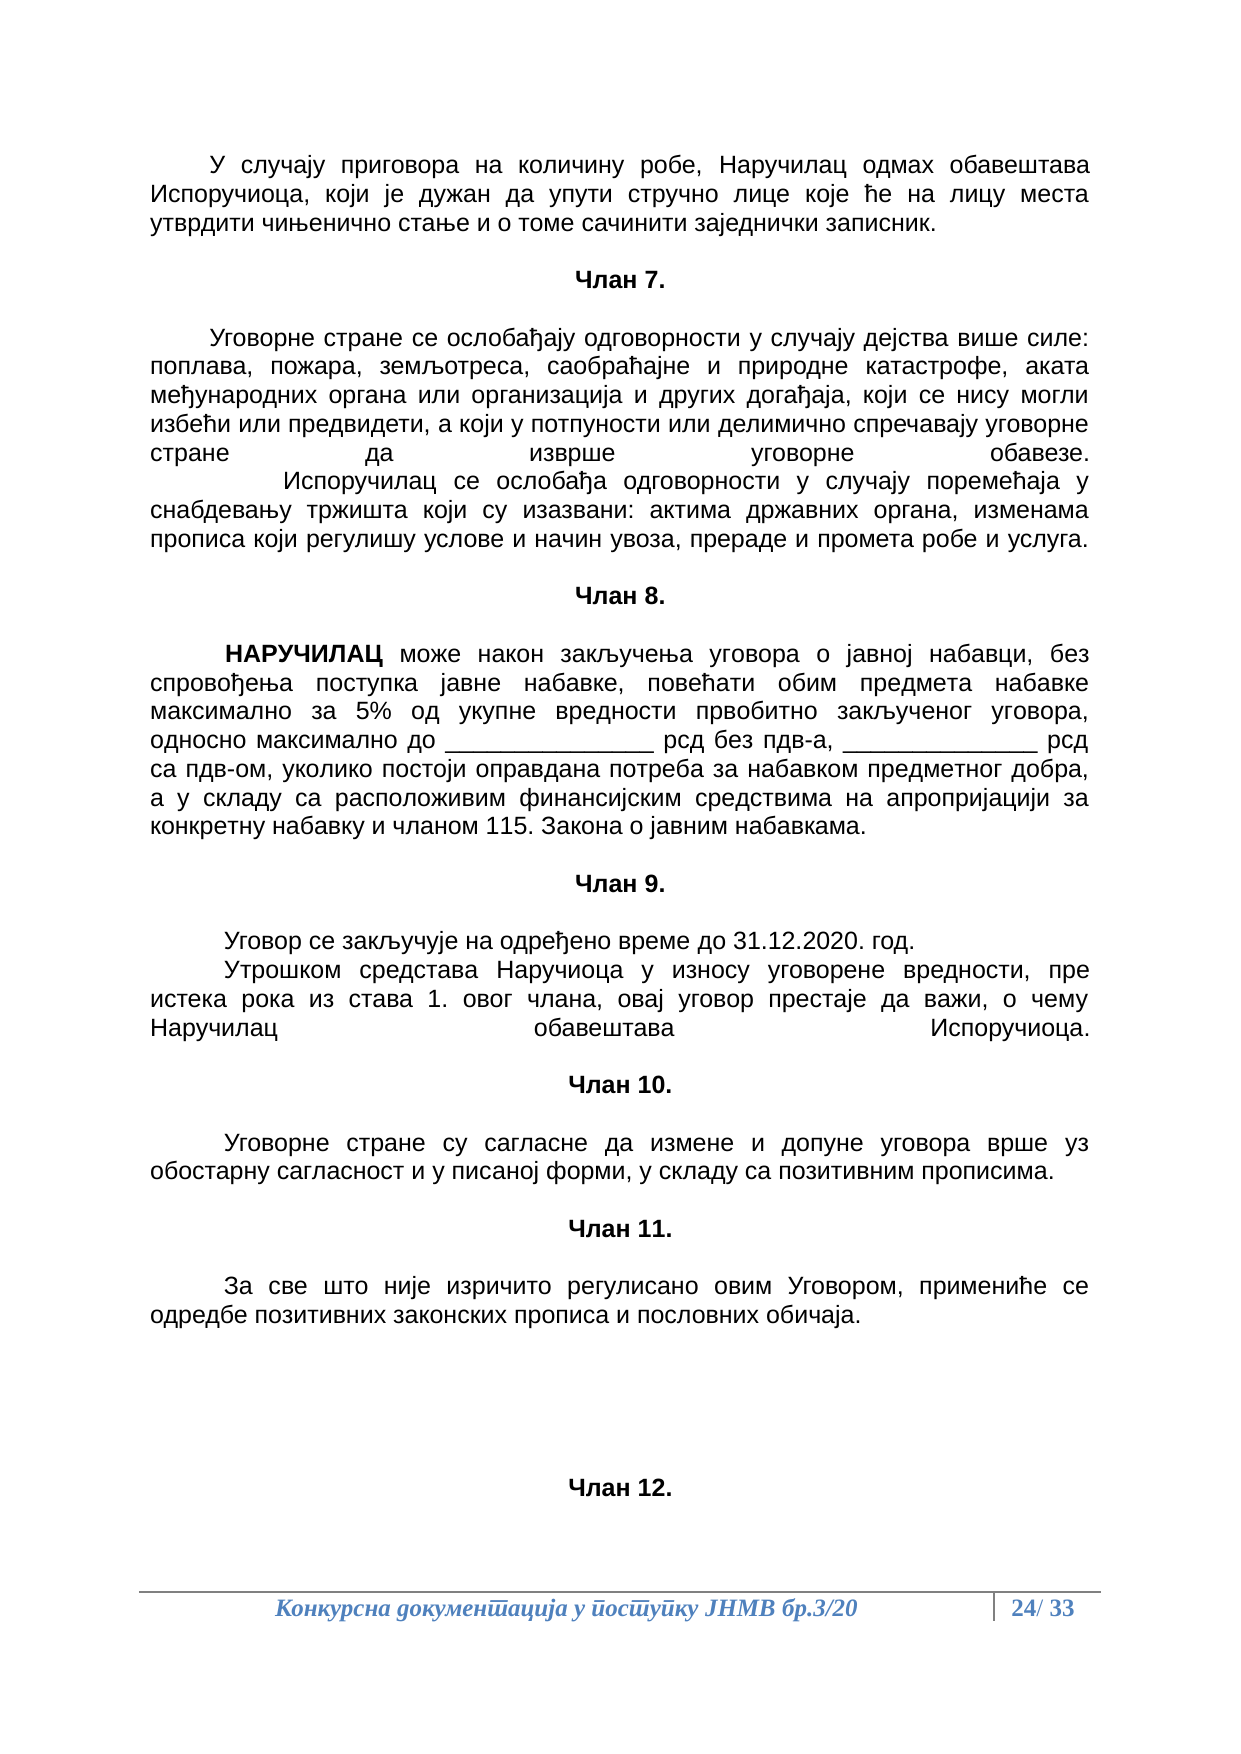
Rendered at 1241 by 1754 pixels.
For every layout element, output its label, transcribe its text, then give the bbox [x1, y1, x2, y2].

text Члан 7. [150, 265, 1090, 294]
text Уговорне стране се ослобађају одговорности у случају дејства више силе: поплава, пожара, земљотреса, саобраћајне и природне катастрофе, аката међународних органа или организација и других догађаја, који се нису могли избећи или предвидети, а који у потпуности или делимично спречавају уговорне стране да изврше уговорне обавезе. Испоручилац се ослобађа одговорности у случају поремећаја у снабдевању тржишта који су изазвани: актима државних органа, изменама прописа који регулишу услове и начин увоза, прераде и промета робе и услуга. [150, 322, 1090, 581]
text Члан 10. [150, 1070, 1090, 1099]
text Утрошком средстава Наручиоца у износу уговорене вредности, пре истека рока из става 1. овог члана, овај уговор престаје да важи, о чему Наручилац обавештава Испоручиоца. [150, 955, 1090, 1070]
text Уговор се закључује на одређено време до 31.12.2020. год. [150, 926, 1090, 955]
text Члан 11. [150, 1214, 1090, 1242]
text Члан 12. [150, 1472, 1090, 1501]
text Члан 9. [150, 869, 1090, 897]
text Члан 8. [150, 581, 1090, 610]
text Уговорне стране су сагласне да измене и допуне уговора врше уз обостарну сагласност и у писаној форми, у складу са позитивним прописима. [150, 1127, 1090, 1185]
text У случају приговора на количину робе, Наручилац одмах обавештава Испоручиоца, који је дужан да упути стручно лице које ће на лицу места утврдити чињенично стање и о томе сачинити заједнички записник. [150, 150, 1090, 236]
text НАРУЧИЛАЦ може након закључења уговора о јавној набавци, без спровођења поступка јавне набавке, повећати обим предмета набавке максимално за 5% од укупне вредности првобитно закљученог уговора, односно максимално до _______________ рсд без пдв-а, ______________ рсд са пдв-ом, уколико постоји оправдана потреба за набавком предметног добра, а у складу са расположивим финансијским средствима на апропријацији за конкретну набавку и чланом 115. Закона о јавним набавкама. [150, 639, 1090, 840]
text За све што није изричито регулисано овим Уговором, примениће се одредбе позитивних законских прописа и пословних обичаја. [150, 1271, 1090, 1329]
